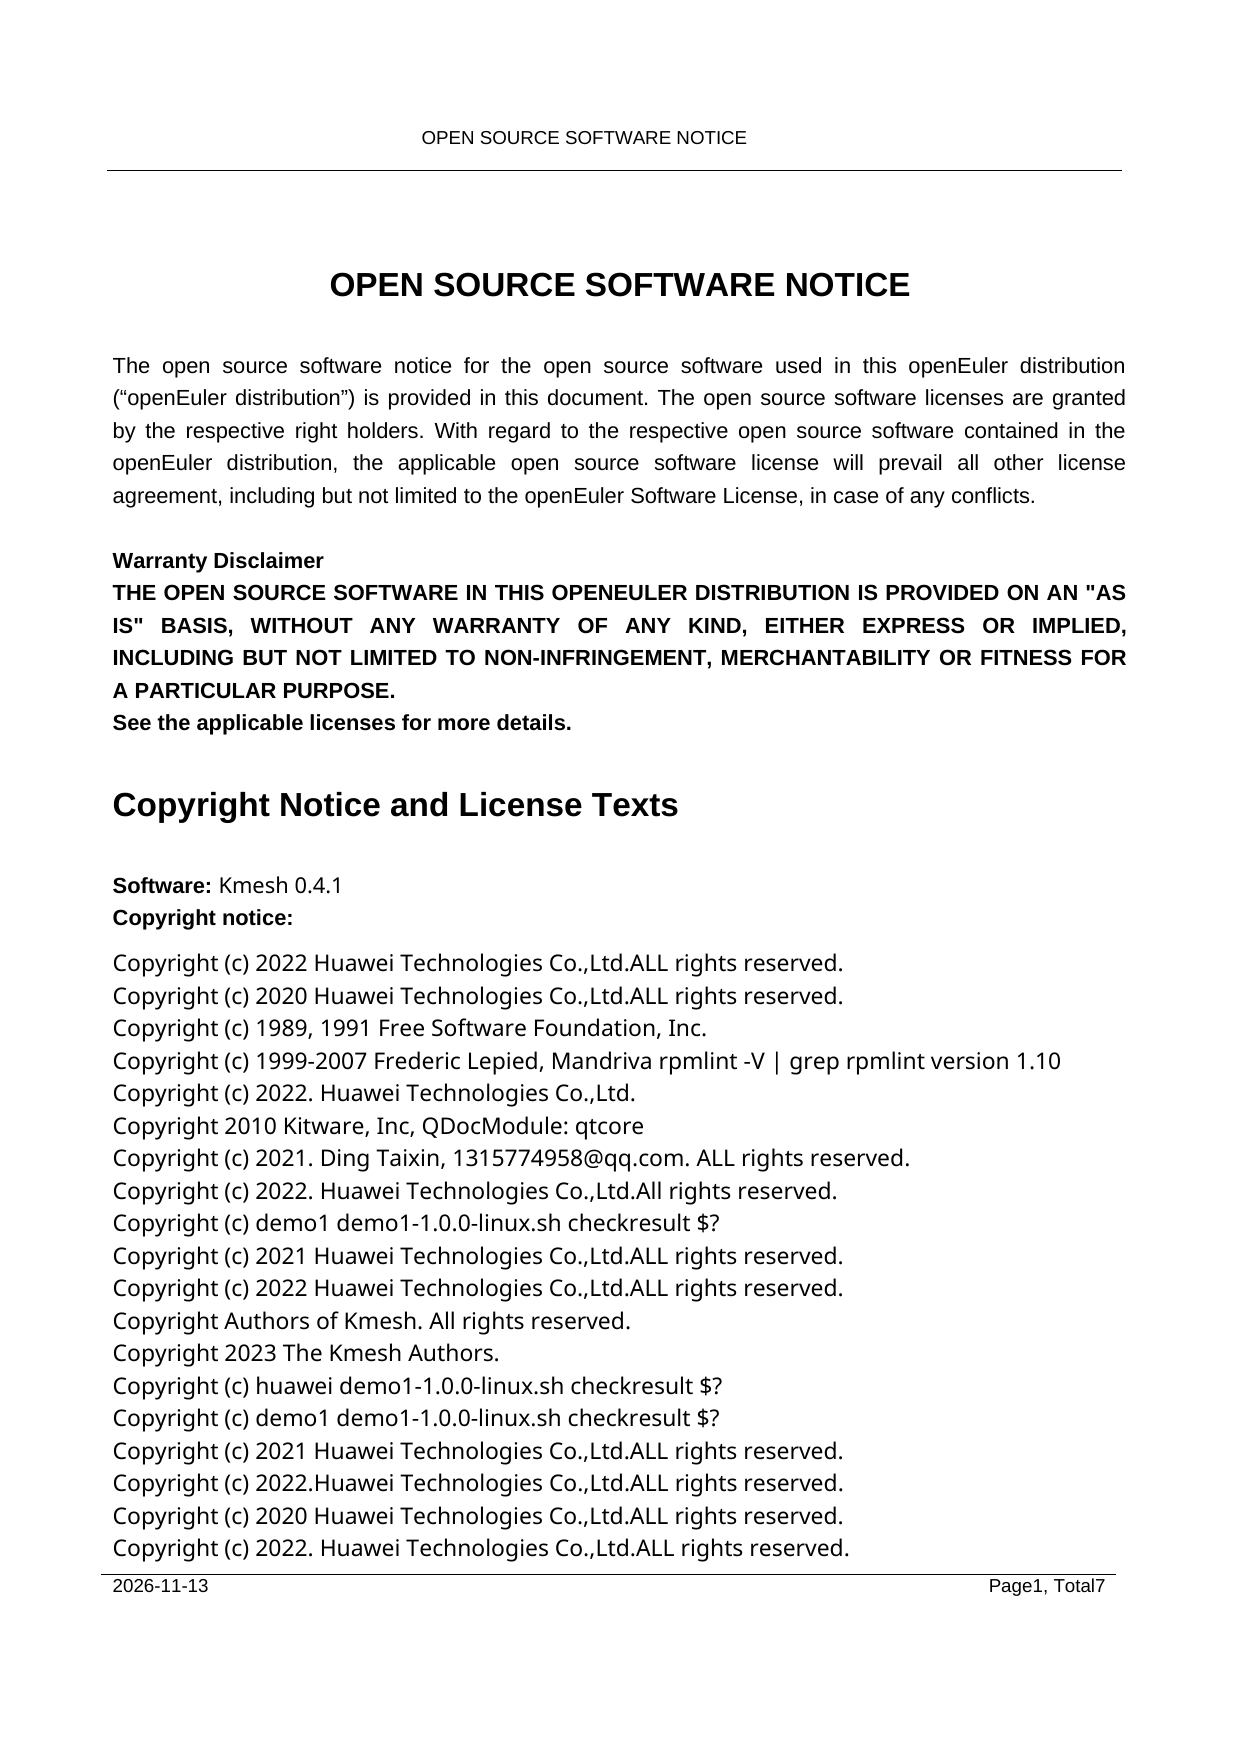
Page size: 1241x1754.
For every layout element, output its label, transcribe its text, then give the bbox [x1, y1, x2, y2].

text Warranty Disclaimer [112, 544, 1128, 576]
text OPEN SOURCE SOFTWARE NOTICE [112, 251, 1128, 316]
text Copyright notice: [112, 901, 1128, 934]
text The open source software notice for the open source software used in this openEuler distribution (“openEuler distribution”) is provided in this document. The open source software licenses are granted by the respective right holders. With regard to the respective open source software contained in the openEuler distribution, the applicable open source software license will prevail all other license agreement, including but not limited to the openEuler Software License, in case of any conflicts. [112, 349, 1128, 511]
text THE OPEN SOURCE SOFTWARE IN THIS OPENEULER DISTRIBUTION IS PROVIDED ON AN "AS IS" BASIS, WITHOUT ANY WARRANTY OF ANY KIND, EITHER EXPRESS OR IMPLIED, INCLUDING BUT NOT LIMITED TO NON-INFRINGEMENT, MERCHANTABILITY OR FITNESS FOR A PARTICULAR PURPOSE. See the applicable licenses for more details. [112, 576, 1128, 739]
text Copyright Notice and License Texts [112, 771, 1128, 836]
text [112, 947, 1128, 1564]
title Software: Kmesh 0.4.1 [112, 869, 1128, 901]
